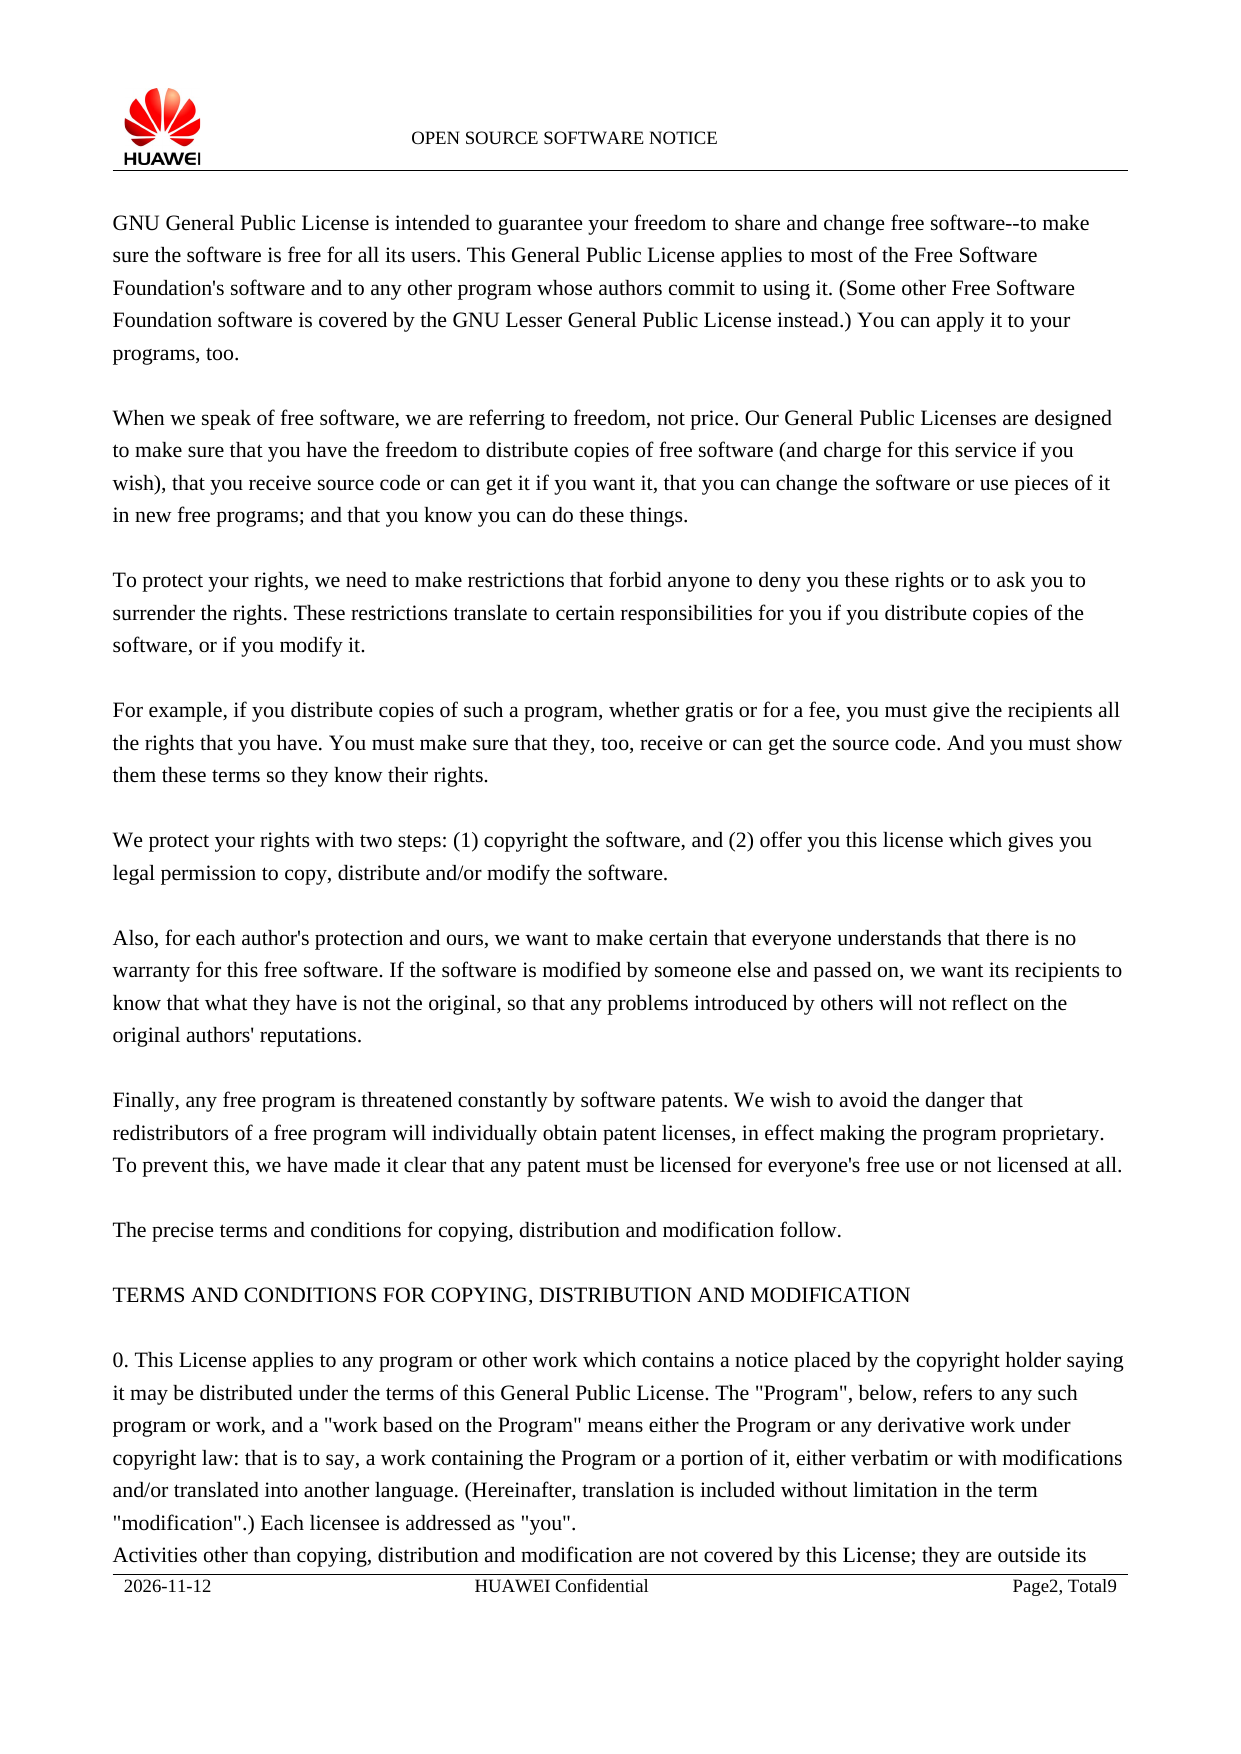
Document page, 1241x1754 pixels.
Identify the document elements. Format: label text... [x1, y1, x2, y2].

picture [124, 88, 201, 165]
